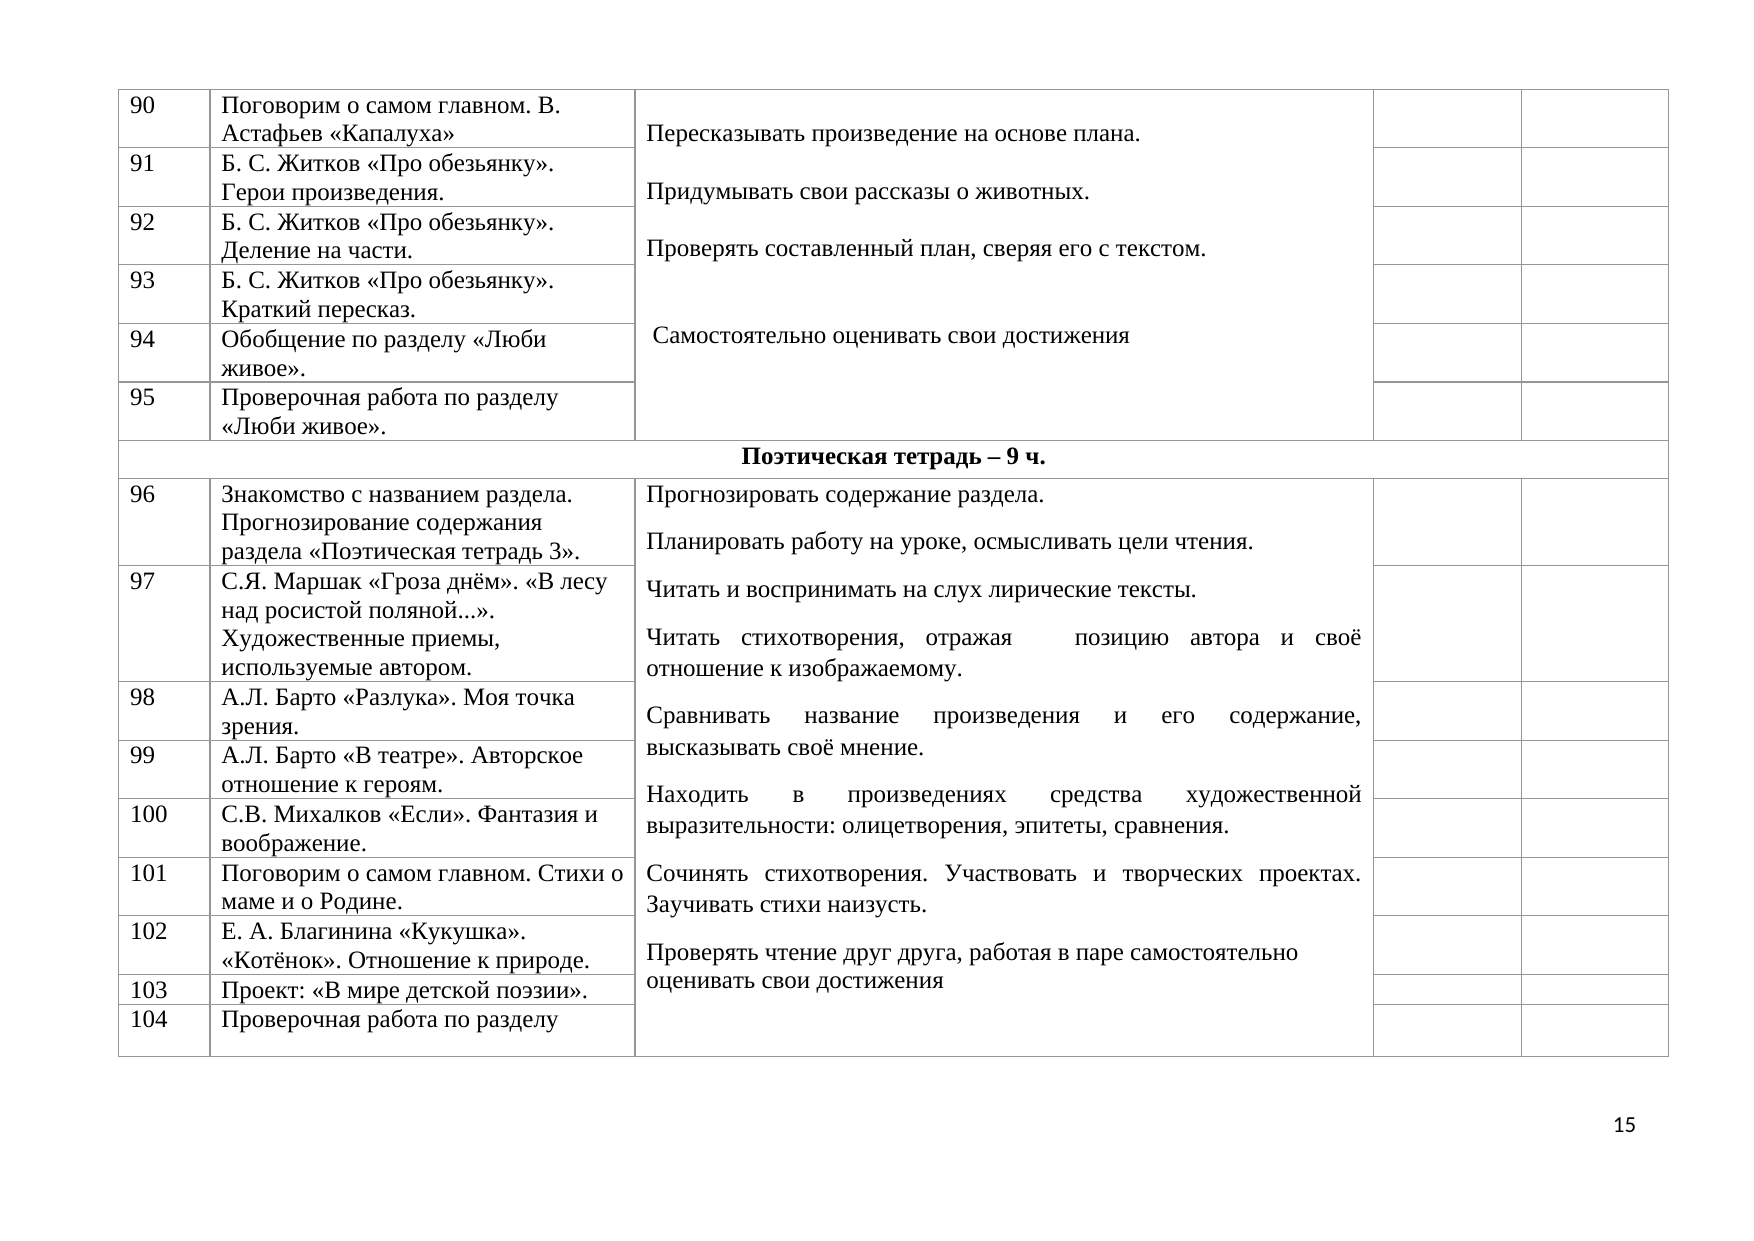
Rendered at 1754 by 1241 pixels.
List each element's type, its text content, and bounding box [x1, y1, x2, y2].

table_cell [1374, 148, 1521, 206]
table_cell [1522, 90, 1668, 147]
table_cell [1374, 207, 1521, 264]
table_cell Проверочная работа по разделу «Люби живое». [211, 383, 634, 440]
table_cell [1522, 858, 1668, 915]
table_cell Поговорим о самом главном. Стихи о маме и о Родине. [211, 858, 634, 915]
table_cell [1522, 265, 1668, 323]
table_cell [1374, 916, 1521, 974]
table_cell [1522, 682, 1668, 739]
table_cell Б. С. Житков «Про обезьянку». Деление на части. [211, 207, 634, 264]
table_cell [1522, 383, 1668, 440]
table_cell С.Я. Маршак «Гроза днём». «В лесу над росистой поляной...». Художественные приемы, используемые автором. [211, 566, 634, 681]
table_cell [1522, 799, 1668, 857]
table_cell 99 [119, 741, 209, 798]
table_cell Б. С. Житков «Про обезьянку». Герои произведения. [211, 148, 634, 206]
table_cell [1374, 324, 1521, 381]
table_cell Знакомство с названием раздела. Прогнозирование содержания раздела «Поэтическая тетрадь 3». [211, 479, 634, 565]
table_cell [1522, 975, 1668, 1003]
table_cell [1522, 148, 1668, 206]
table_cell 97 [119, 566, 209, 681]
table_cell Е. А. Благинина «Кукушка». «Котёнок». Отношение к природе. [211, 916, 634, 974]
table_cell Проект: «В мире детской поэзии». [211, 975, 634, 1003]
table_cell 96 [119, 479, 209, 565]
table_cell [1374, 858, 1521, 915]
table_cell [1374, 90, 1521, 147]
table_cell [211, 1005, 634, 1056]
table_cell Б. С. Житков «Про обезьянку». Краткий пересказ. [211, 265, 634, 323]
table_cell [1374, 479, 1521, 565]
table_cell 103 [119, 975, 209, 1003]
table_cell 98 [119, 682, 209, 739]
table_cell 101 [119, 858, 209, 915]
table_cell Прогнозировать содержание раздела. Планировать работу на уроке, осмысливать цели чтения. Читать и воспринимать на слух лирические тексты. Читать стихотворения, отражая позицию автора и своё отношение к изображаемому. Сравнивать название произведения и его содержание, высказывать своё мнение. Находить в произведениях средства художественной выразительности: олицетворения, эпитеты, сравнения. Сочинять стихотворения. Участвовать и творческих проектах. Заучивать стихи наизусть. Проверять чтение друг друга, работая в паре самостоятельно оценивать свои достижения [636, 479, 1373, 1056]
table_cell [1374, 682, 1521, 739]
table_cell 104 [119, 1005, 209, 1056]
table_cell А.Л. Барто «В театре». Авторское отношение к героям. [211, 741, 634, 798]
table_cell [1522, 207, 1668, 264]
table_cell [1522, 324, 1668, 381]
table_cell 95 [119, 383, 209, 440]
table_cell [1374, 265, 1521, 323]
table_cell [1374, 799, 1521, 857]
table_cell [1522, 916, 1668, 974]
table_cell [1522, 566, 1668, 681]
table_cell [1374, 975, 1521, 1003]
table_cell 94 [119, 324, 209, 381]
table_cell [1374, 1005, 1521, 1056]
table_cell Поговорим о самом главном. В. Астафьев «Капалуха» [211, 90, 634, 147]
table_cell 93 [119, 265, 209, 323]
table_cell [1522, 1005, 1668, 1056]
table_cell 92 [119, 207, 209, 264]
table_cell С.В. Михалков «Если». Фантазия и воображение. [211, 799, 634, 857]
table_cell [1522, 741, 1668, 798]
table_cell 102 [119, 916, 209, 974]
table_cell Обобщение по разделу «Люби живое». [211, 324, 634, 381]
table_cell 90 [119, 90, 209, 147]
table_cell А.Л. Барто «Разлука». Моя точка зрения. [211, 682, 634, 739]
table_cell [1374, 383, 1521, 440]
table_cell [1374, 566, 1521, 681]
table_cell 91 [119, 148, 209, 206]
table_cell [1374, 741, 1521, 798]
table_cell Поэтическая тетрадь – 9 ч. [119, 441, 1668, 478]
table_cell 100 [119, 799, 209, 857]
table_cell [1522, 479, 1668, 565]
